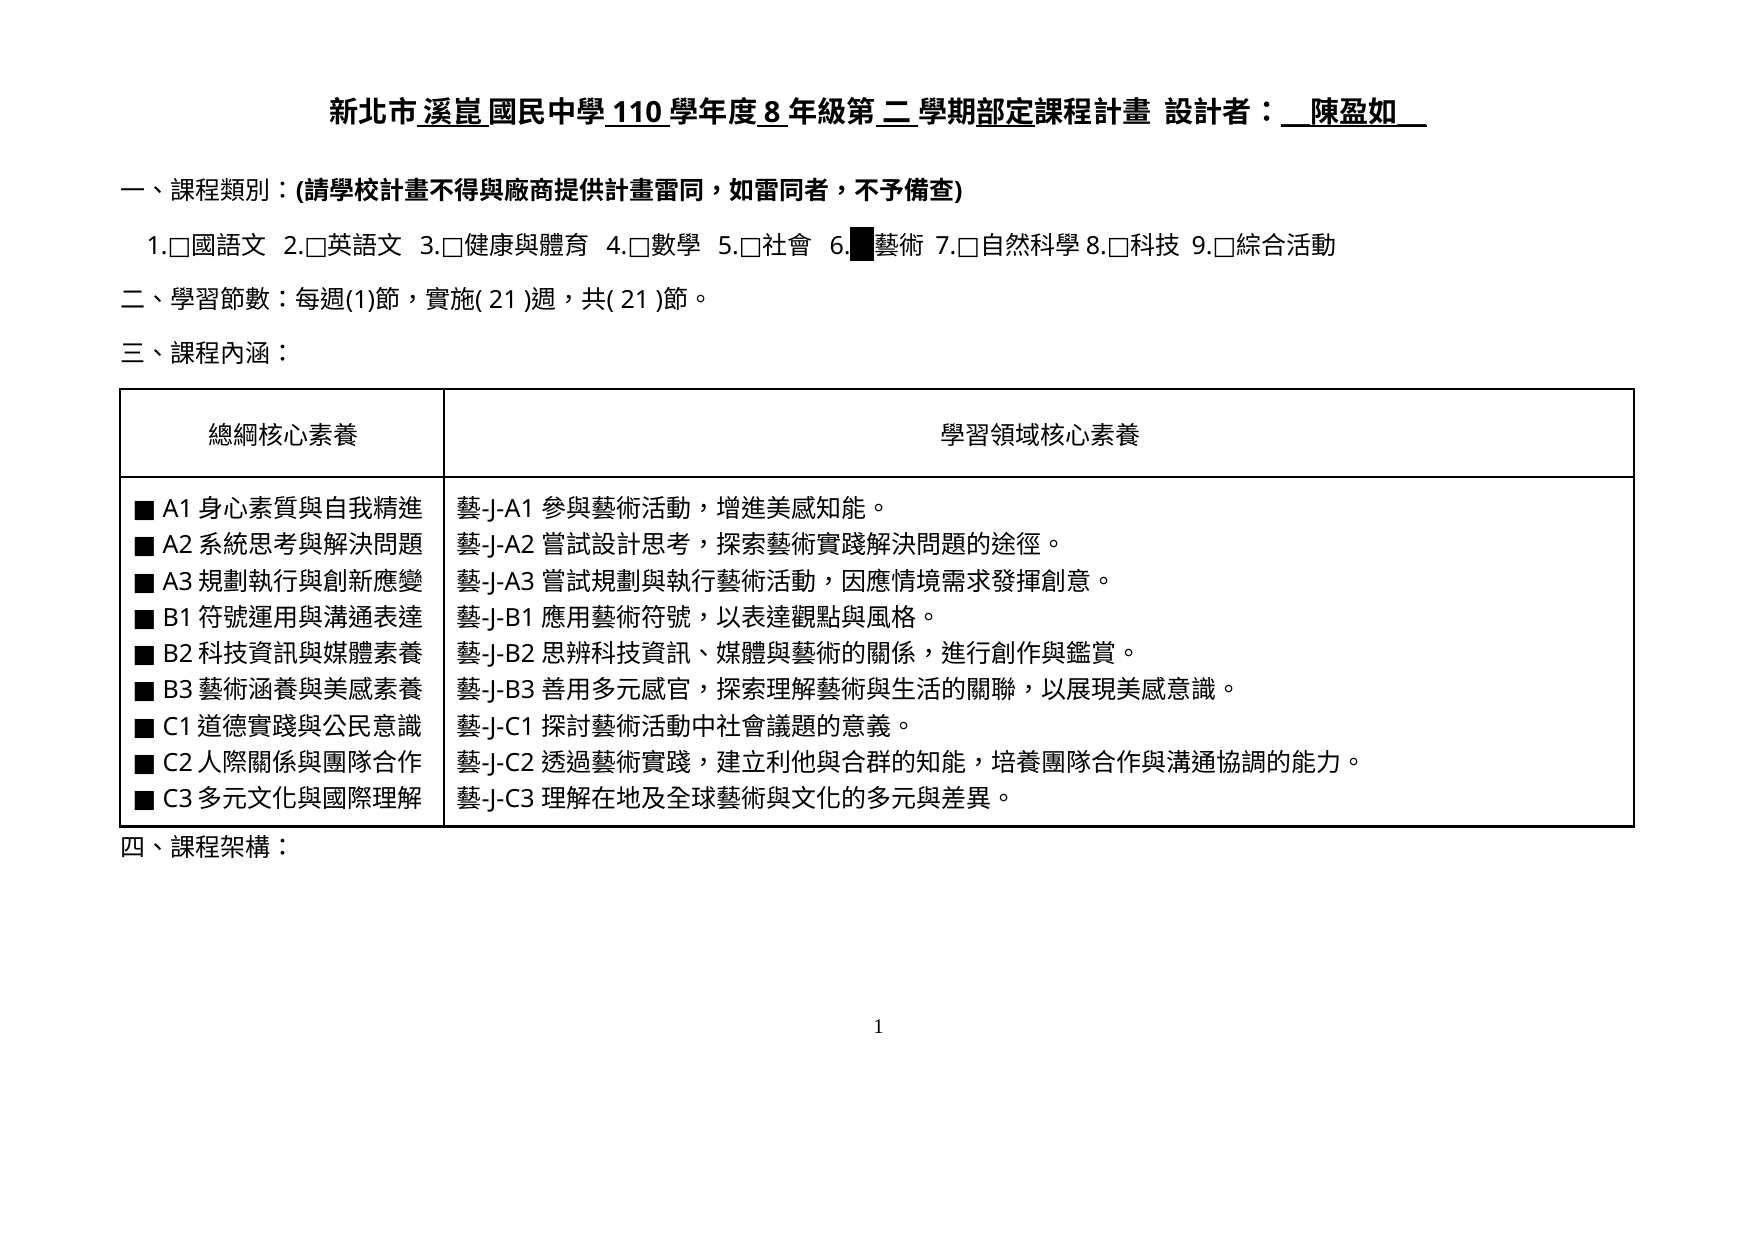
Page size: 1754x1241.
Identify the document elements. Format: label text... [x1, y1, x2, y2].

table_header 總綱核心素養 [121, 390, 443, 476]
text 三、課程內涵： [118, 334, 1636, 370]
text 一、課程類別：(請學校計畫不得與廠商提供計畫雷同，如雷同者，不予備查) [118, 171, 1636, 207]
text 四、課程架構： [118, 827, 1636, 864]
table_cell ■ A1身心素質與自我精進 ■ A2系統思考與解決問題 ■ A3規劃執行與創新應變 ■ B1符號運用與溝通表達 ■ B2科技資訊與媒體素養 ■ B3藝術涵養與美感素養 ■ C1道德實踐與公民意識 ■ C2人際關係與團隊合作 ■ C3多元文化與國際理解 [121, 478, 443, 825]
table_cell 藝-J-A1 參與藝術活動，增進美感知能。 藝-J-A2 嘗試設計思考，探索藝術實踐解決問題的途徑。 藝-J-A3 嘗試規劃與執行藝術活動，因應情境需求發揮創意。 藝-J-B1 應用藝術符號，以表達觀點與風格。 藝-J-B2 思辨科技資訊、媒體與藝術的關係，進行創作與鑑賞。 藝-J-B3 善用多元感官，探索理解藝術與生活的關聯，以展現美感意識。 藝-J-C1 探討藝術活動中社會議題的意義。 藝-J-C2 透過藝術實踐，建立利他與合群的知能，培養團隊合作與溝通協調的能力。 藝-J-C3 理解在地及全球藝術與文化的多元與差異。 [445, 478, 1633, 825]
text 新北市 溪崑 國民中學 110 學年度 8 年級第 二 學期部定課程計畫 設計者：＿陳盈如＿ [118, 89, 1636, 131]
text 二、學習節數：每週(1)節，實施( 21 )週，共( 21 )節。 [118, 279, 1636, 316]
table_header 學習領域核心素養 [445, 390, 1633, 476]
text 1.□國語文 2.□英語文 3.□健康與體育 4.□數學 5.□社會 6.□藝術 7.□自然科學 8.□科技 9.□綜合活動 [118, 225, 1636, 261]
